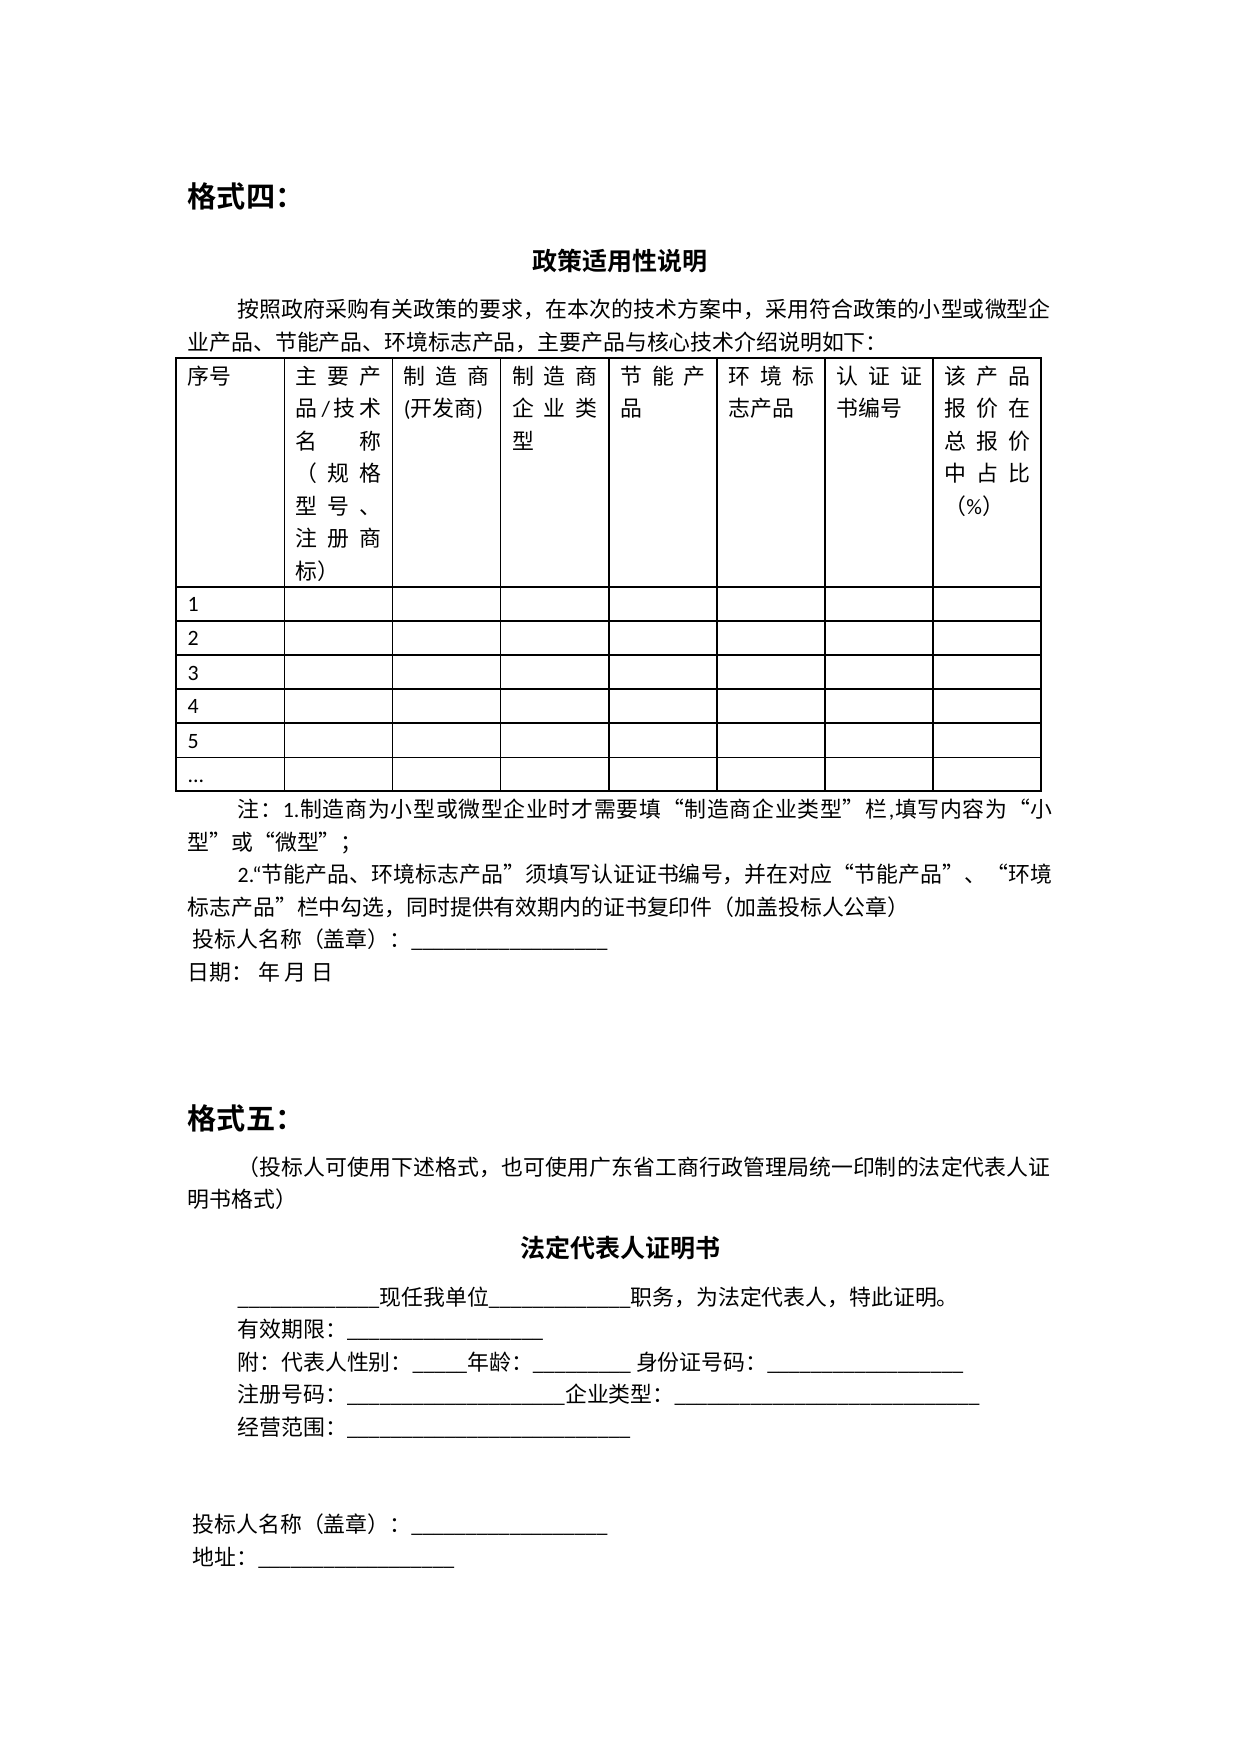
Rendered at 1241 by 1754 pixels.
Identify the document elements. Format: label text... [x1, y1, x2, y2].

table_cell 3 [177, 656, 284, 688]
text （投标人可使用下述格式，也可使用广东省工商行政管理局统一印制的法定代表人证明书格式） [187, 1149, 1053, 1214]
table_header 环境标志产品 [718, 359, 824, 586]
table_header 认证证书编号 [826, 359, 932, 586]
table_header 制造商企业类型 [501, 359, 608, 586]
table_cell [718, 622, 824, 654]
table_cell [610, 656, 716, 688]
table_cell [718, 588, 824, 620]
table_header 主要产品/技术名称（规格型号、注册商标） [285, 359, 392, 586]
table_cell [934, 656, 1040, 688]
text 地址：__________________ [187, 1539, 1053, 1572]
table_cell [718, 758, 824, 790]
table_cell 2 [177, 622, 284, 654]
table_header 序号 [177, 359, 284, 586]
table_cell [610, 758, 716, 790]
text 投标人名称（盖章）：__________________ [187, 922, 1053, 954]
table_cell [501, 588, 608, 620]
table_cell [501, 690, 608, 722]
text _____________现任我单位_____________职务，为法定代表人，特此证明。 [187, 1279, 1053, 1312]
table_cell [826, 758, 932, 790]
table_cell [718, 690, 824, 722]
table_cell [826, 724, 932, 756]
table_cell [826, 588, 932, 620]
table_cell [826, 690, 932, 722]
text 格式四： [187, 162, 1053, 227]
table_cell 4 [177, 690, 284, 722]
table_cell [934, 724, 1040, 756]
text 政策适用性说明 [187, 227, 1053, 292]
table_cell [610, 622, 716, 654]
table_cell [285, 758, 392, 790]
table_cell [393, 724, 500, 756]
text 格式五： [187, 1084, 1053, 1149]
table_cell [934, 588, 1040, 620]
text 按照政府采购有关政策的要求，在本次的技术方案中，采用符合政策的小型或微型企业产品、节能产品、环境标志产品，主要产品与核心技术介绍说明如下： [187, 292, 1053, 357]
table_cell [610, 690, 716, 722]
table_cell [285, 656, 392, 688]
table_cell [285, 622, 392, 654]
table_header 该产品报价在总报价中占比（%） [934, 359, 1040, 586]
table_cell [934, 758, 1040, 790]
table_cell [393, 622, 500, 654]
table_cell ... [177, 758, 284, 790]
text 经营范围：__________________________ [187, 1409, 1053, 1442]
text 有效期限：__________________ [187, 1312, 1053, 1344]
table_header 制造商(开发商) [393, 359, 500, 586]
table_cell 1 [177, 588, 284, 620]
table_cell [610, 588, 716, 620]
table_cell 5 [177, 724, 284, 756]
text 投标人名称（盖章）：__________________ [187, 1507, 1053, 1539]
table_cell [718, 656, 824, 688]
table_cell [610, 724, 716, 756]
text 2.“节能产品、环境标志产品”须填写认证证书编号，并在对应“节能产品”、“环境标志产品”栏中勾选，同时提供有效期内的证书复印件（加盖投标人公章） [187, 857, 1053, 922]
text 日期： 年 月 日 [187, 954, 1053, 987]
table_cell [285, 588, 392, 620]
table_cell [826, 622, 932, 654]
table_cell [501, 622, 608, 654]
table_cell [501, 724, 608, 756]
table_cell [285, 690, 392, 722]
table_cell [393, 690, 500, 722]
table_cell [393, 758, 500, 790]
text 注册号码：____________________企业类型：____________________________ [187, 1377, 1053, 1409]
table_cell [393, 588, 500, 620]
text 注：1.制造商为小型或微型企业时才需要填“制造商企业类型”栏,填写内容为“小型”或“微型”； [187, 792, 1053, 857]
table_cell [285, 724, 392, 756]
table_cell [501, 656, 608, 688]
table_cell [718, 724, 824, 756]
table_cell [934, 622, 1040, 654]
table_cell [934, 690, 1040, 722]
text 附：代表人性别：_____年龄：_________ 身份证号码：__________________ [187, 1344, 1053, 1377]
text 法定代表人证明书 [187, 1214, 1053, 1279]
table_header 节能产品 [610, 359, 716, 586]
table_cell [393, 656, 500, 688]
table_cell [826, 656, 932, 688]
table_cell [501, 758, 608, 790]
